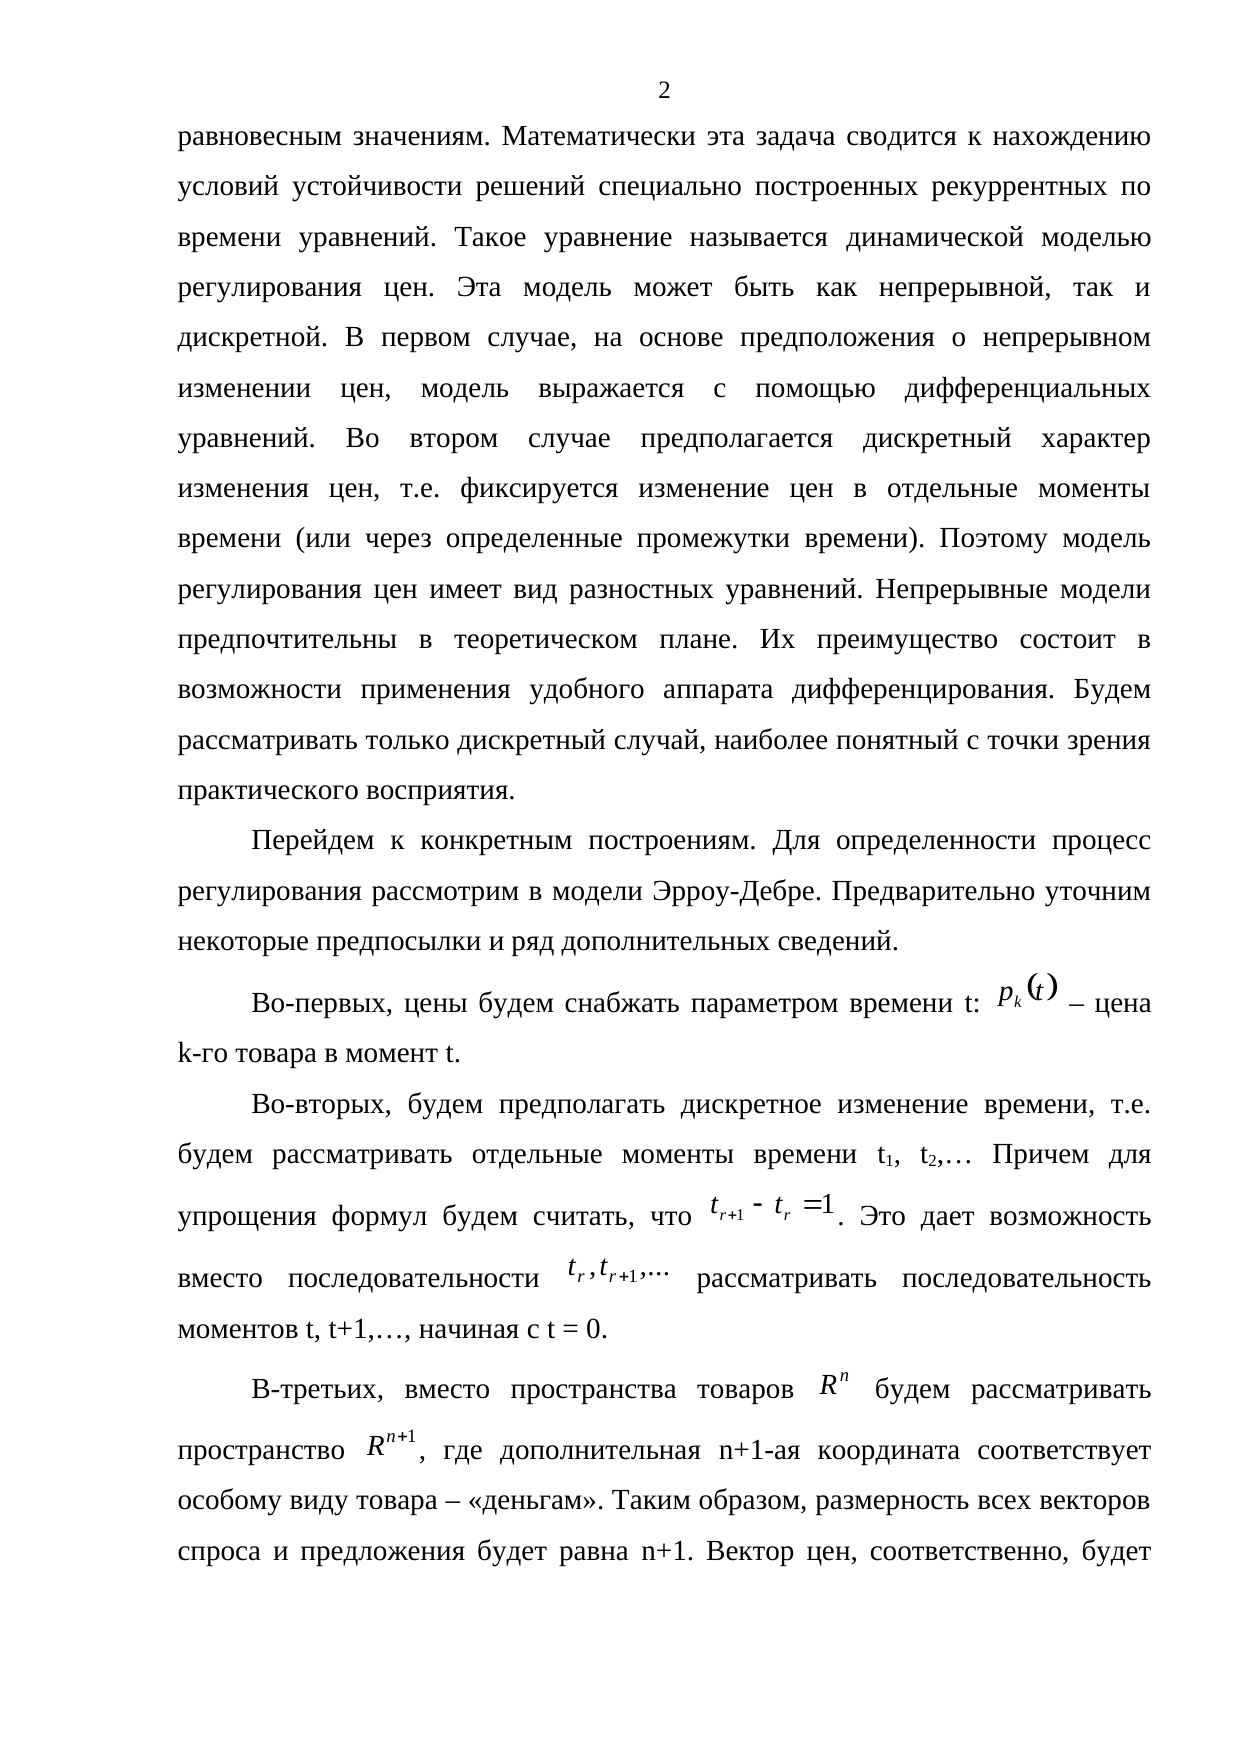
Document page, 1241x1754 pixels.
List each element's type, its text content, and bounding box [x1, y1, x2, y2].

text Во-вторых, будем предполагать дискретное изменение времени, т.е. будем рассматривать отдельные моменты времени t1, t2,… Причем для упрощения формул будем считать, что . Это дает возможность вместо последовательности рассматривать последовательность моментов t, t+1,…, начиная с t = 0. [177, 1086, 1152, 1344]
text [177, 118, 1152, 806]
text Перейдем к конкретным построениям. Для определенности процесс регулирования рассмотрим в модели Эрроу-Дебре. Предварительно уточним некоторые предпосылки и ряд дополнительных сведений. [177, 822, 1152, 957]
text Во-первых, цены будем снабжать параметром времени t: – цена k-го товара в момент t. [177, 973, 1152, 1069]
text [177, 1361, 1152, 1566]
